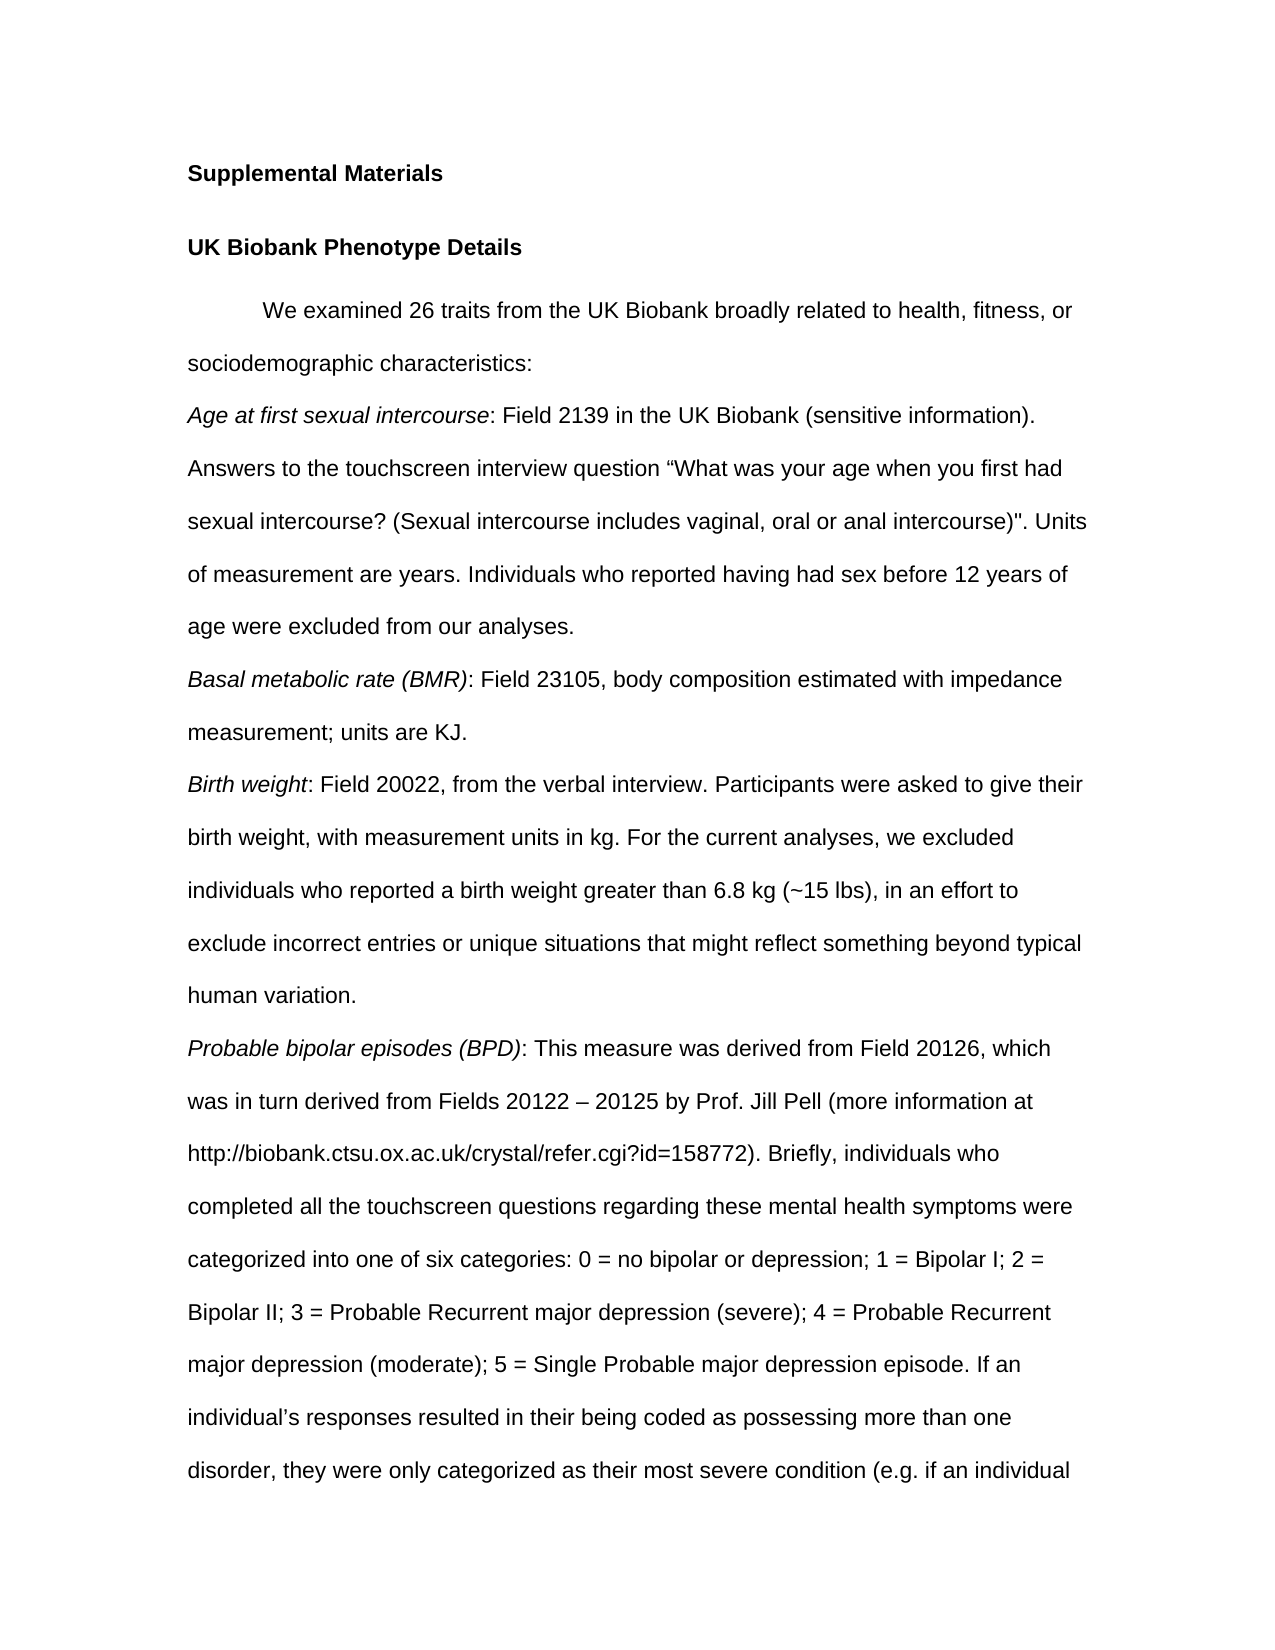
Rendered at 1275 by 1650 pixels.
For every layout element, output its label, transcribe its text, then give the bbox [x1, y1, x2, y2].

text We examined 26 traits from the UK Biobank broadly related to health, fitness, or sociodemographic characteristics: [187, 297, 1087, 376]
text Basal metabolic rate (BMR): Field 23105, body composition estimated with impedance measurement; units are KJ. [187, 666, 1087, 745]
text UK Biobank Phenotype Details [187, 234, 1087, 260]
text Age at first sexual intercourse: Field 2139 in the UK Biobank (sensitive information). Answers to the touchscreen interview question “What was your age when you first had sexual intercourse? (Sexual intercourse includes vaginal, oral or anal intercourse)". Units of measurement are years. Individuals who reported having had sex before 12 years of age were excluded from our analyses. [187, 402, 1087, 640]
text Supplemental Materials [187, 160, 1087, 187]
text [187, 1035, 1087, 1483]
text Birth weight: Field 20022, from the verbal interview. Participants were asked to give their birth weight, with measurement units in kg. For the current analyses, we excluded individuals who reported a birth weight greater than 6.8 kg (~15 lbs), in an effort to exclude incorrect entries or unique situations that might reflect something beyond typical human variation. [187, 771, 1087, 1009]
